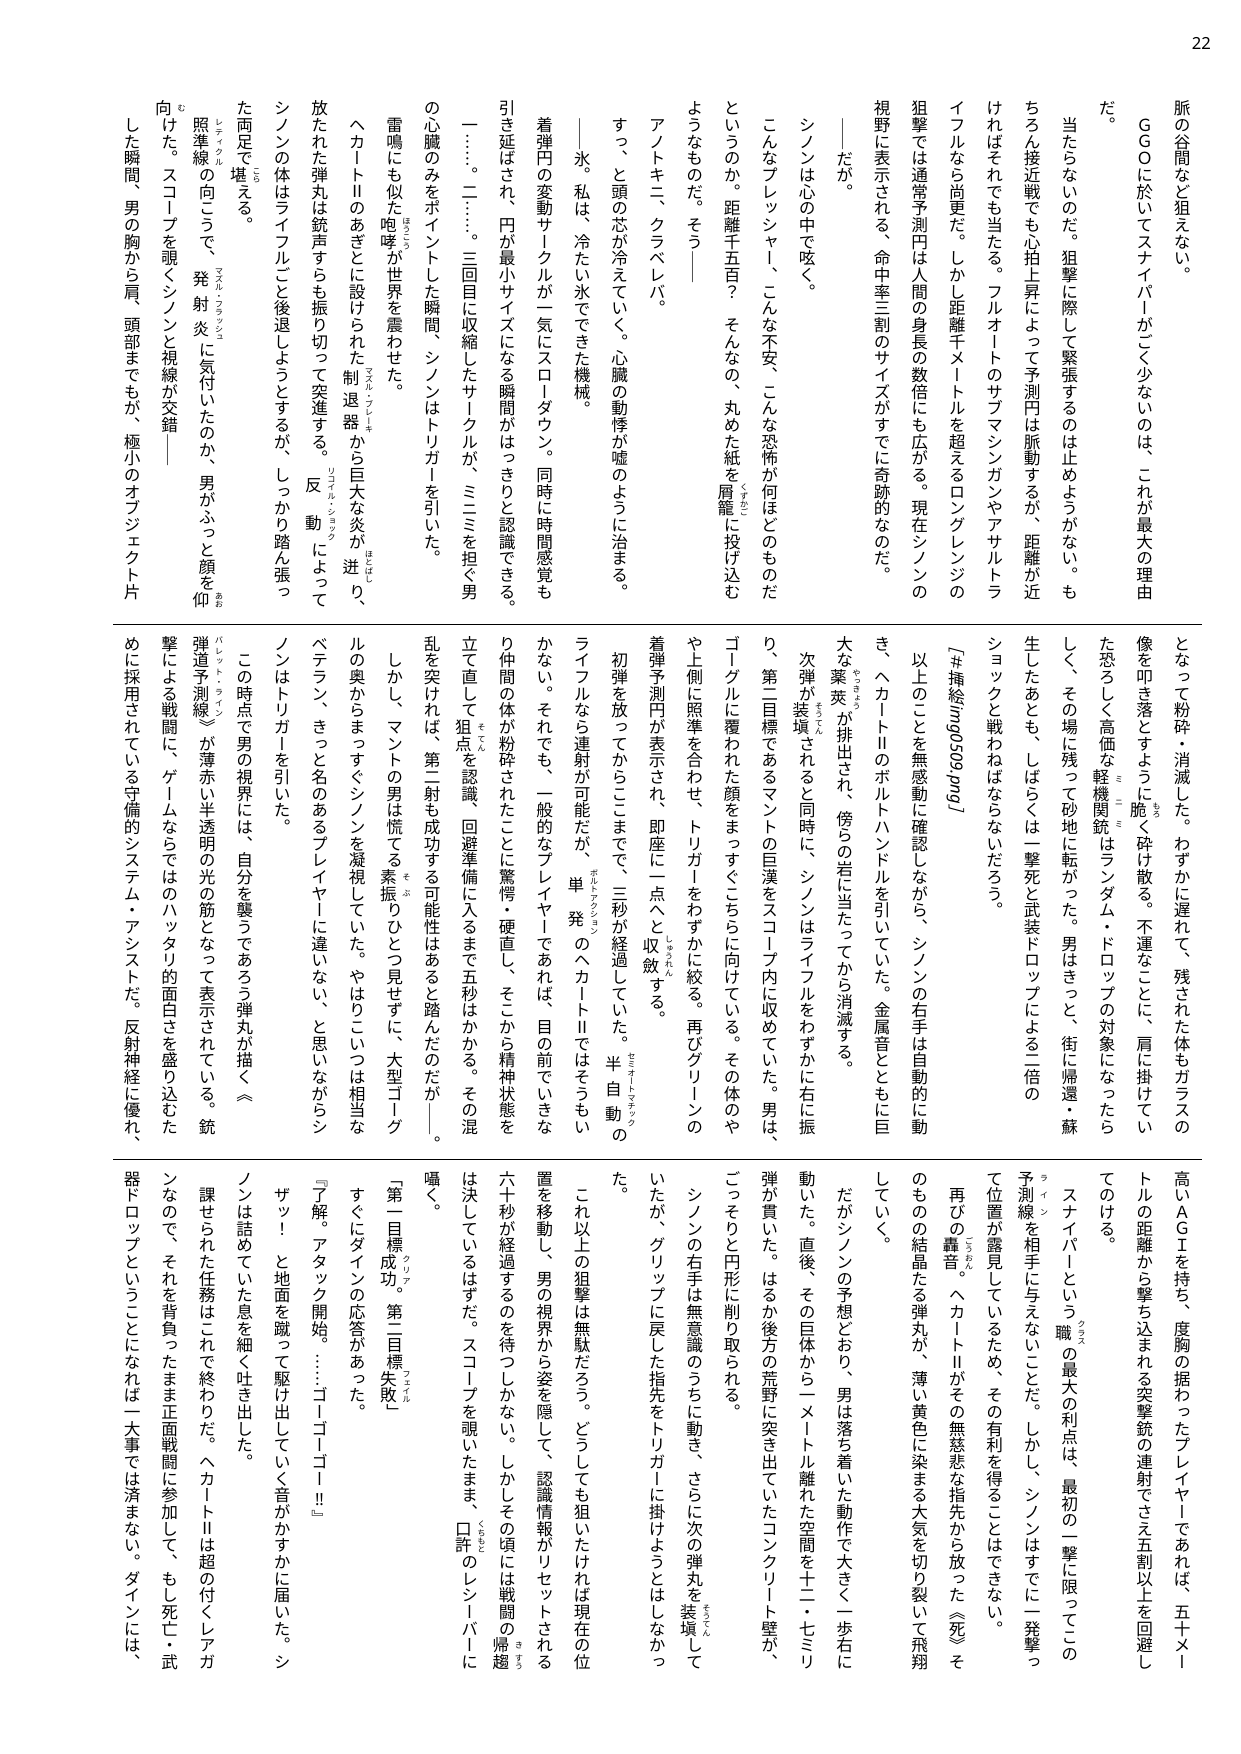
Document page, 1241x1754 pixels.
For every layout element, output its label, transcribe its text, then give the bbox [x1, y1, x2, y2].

text の向こうで、に気付いたのか、男がふっと顔をけた。スコープを覗くシノンと視線が交錯―― [151, 100, 226, 613]
text 「第一目標。第二目標」 [376, 1170, 413, 1683]
text 次弾がされると同時に、シノンはライフルをわずかに右に振り、第二目標であるマントの巨漢をスコープ内に収めていた。男は、ゴーグルに覆われた顔をまっすぐこちらに向けている。その体のやや上側に照準を合わせ、トリガーをわずかに絞る。再びグリーンの着弾予測円が表示され、即座に一点へとする。 [638, 635, 826, 1148]
text しかし、マントの男は慌てるりひとつ見せずに、大型ゴーグルの奥からまっすぐシノンを凝視していた。やはりこいつは相当なベテラン、きっと名のあるプレイヤーに違いない、と思いながらシノンはトリガーを引いた。 [263, 635, 413, 1148]
text 当たらないのだ。狙撃に際して緊張するのは止めようがない。もちろん接近戦でも心拍上昇によって予測円は脈動するが、距離が近ければそれでも当たる。フルオートのサブマシンガンやアサルトライフルなら尚更だ。しかし距離千メートルを超えるロングレンジの狙撃では通常予測円は人間の身長の数倍にも広がる。現在シノンの視野に表示される、命中率三割のサイズがすでに奇跡的なのだ。 [863, 100, 1088, 613]
text した瞬間、男の胸から肩、頭部までもが、極小のオブジェクト片となって粉砕・消滅した。わずかに遅れて、残された体もガラスの像を叩き落とすようにく砕け散る。不運なことに、肩に掛けていた恐ろしく高価なはランダム・ドロップの対象になったらしく、その場に残って砂地に転がった。男はきっと、街に帰還・蘇生したあとも、しばらくは一撃死と武装ドロップによる二倍のショックと戦わねばならないだろう。 [976, 635, 1201, 1148]
text だがシノンの予想どおり、男は落ち着いた動作で大きく一歩右に動いた。直後、その巨体から一メートル離れた空間を十二・七ミリ弾が貫いた。はるか後方の荒野に突き出ていたコンクリート壁が、ごっそりと円形に削り取られる。 [713, 1170, 863, 1683]
text 雷鳴にも似たが世界を震わせた。 [376, 100, 413, 613]
text こんなプレッシャー、こんな不安、こんな恐怖が何ほどのものだというのか。距離千五百？ そんなの、丸めた紙をに投げ込むようなものだ。そう―― [676, 100, 788, 613]
text すぐにダインの応答があった。 [338, 1170, 376, 1683]
text シノンの右手は無意識のうちに動き、さらに次の弾丸をしていたが、グリップに戻した指先をトリガーに掛けようとはしなかった。 [601, 1170, 713, 1683]
text 着弾円の変動サークルが一気にスローダウン。同時に時間感覚も引き延ばされ、円が最小サイズになる瞬間がはっきりと認識できる。 [488, 100, 563, 613]
text ザッ！ と地面を蹴って駆け出していく音がかすかに届いた。シノンは詰めていた息を細く吐き出した。 [226, 1170, 301, 1683]
text 初弾を放ってからここまでで、三秒が経過していた。のライフルなら連射が可能だが、のヘカートⅡではそうもいかない。それでも、一般的なプレイヤーであれば、目の前でいきなり仲間の体が粉砕されたことに驚愕・硬直し、そこから精神状態を立て直してを認識、回避準備に入るまで五秒はかかる。その混乱を突ければ、第二射も成功する可能性はあると踏んだのだが――。 [413, 635, 638, 1148]
text スナイパーというの最大の利点は、最初の一撃に限ってこのを相手に与えないことだ。しかし、シノンはすでに一発撃って位置が露見しているため、その有利を得ることはできない。 [976, 1170, 1088, 1683]
text この時点で男の視界には、自分を襲うであろう弾丸が描く《》が薄赤い半透明の光の筋となって表示されている。銃撃による戦闘に、ゲームならではのハッタリ的面白さを盛り込むために採用されている守備的システム・アシストだ。反射神経に優れ、高いＡＧＩを持ち、度胸の据わったプレイヤーであれば、五十メートルの距離から撃ち込まれる突撃銃の連射でさえ五割以上を回避してのける。 [113, 635, 263, 1148]
text ［＃挿絵img0509.png］ [938, 635, 976, 1148]
text 以上のことを無感動に確認しながら、シノンの右手は自動的に動き、ヘカートⅡのボルトハンドルを引いていた。金属音とともに巨大なが排出され、傍らの岩に当たってから消滅する。 [826, 635, 938, 1148]
text しかし、リラックスしていれば毎分六十回――つまり一秒毎程度に落ち着いている心拍も、いざ狙撃となれば緊張によってその二倍以上にまで急上昇し、サークルは激しく拡縮を振り返してしまう。とても脈の谷間など狙えない。 [1163, 100, 1201, 613]
text ――氷。私は、冷たい氷でできた機械。 [563, 100, 601, 613]
text 一……。二……。三回目に収縮したサークルが、ミニミを担ぐ男の心臓のみをポイントした瞬間、シノンはトリガーを引いた。 [413, 100, 488, 613]
text ヘカートⅡのあぎとに設けられたから巨大な炎がり、放たれた弾丸は銃声すらも振り切って突進する。によってシノンの体はライフルごと後退しようとするが、しっかり踏ん張った両足でえる。 [226, 100, 376, 613]
text ――だが。 [826, 100, 863, 613]
text 『了解。アタック開始。……ゴーゴーゴー!!』 [301, 1170, 338, 1683]
text アノトキニ、クラベレバ。 [638, 100, 676, 613]
text 再びの。ヘカートⅡがその無慈悲な指先から放った《死》そのものの結晶たる弾丸が、薄い黄色に染まる大気を切り裂いて飛翔していく。 [863, 1170, 976, 1683]
text これ以上の狙撃は無駄だろう。どうしても狙いたければ現在の位置を移動し、男の視界から姿を隠して、認識情報がリセットされる六十秒が経過するのを待つしかない。しかしその頃には戦闘のは決しているはずだ。スコープを覗いたまま、のレシーバーに囁く。 [413, 1170, 601, 1683]
text ＧＧＯに於いてスナイパーがごく少ないのは、これが最大の理由だ。 [1088, 100, 1163, 613]
text シノンは心の中で呟く。 [788, 100, 826, 613]
text すっ、と頭の芯が冷えていく。心臓の動悸が嘘のように治まる。 [601, 100, 638, 613]
text この時点で男の視界には、自分を襲うであろう弾丸が描く《》が薄赤い半透明の光の筋となって表示されている。銃撃による戦闘に、ゲームならではのハッタリ的面白さを盛り込むために採用されている守備的システム・アシストだ。反射神経に優れ、高いＡＧＩを持ち、度胸の据わったプレイヤーであれば、五十メートルの距離から撃ち込まれる突撃銃の連射でさえ五割以上を回避してのける。 [1088, 1170, 1201, 1683]
